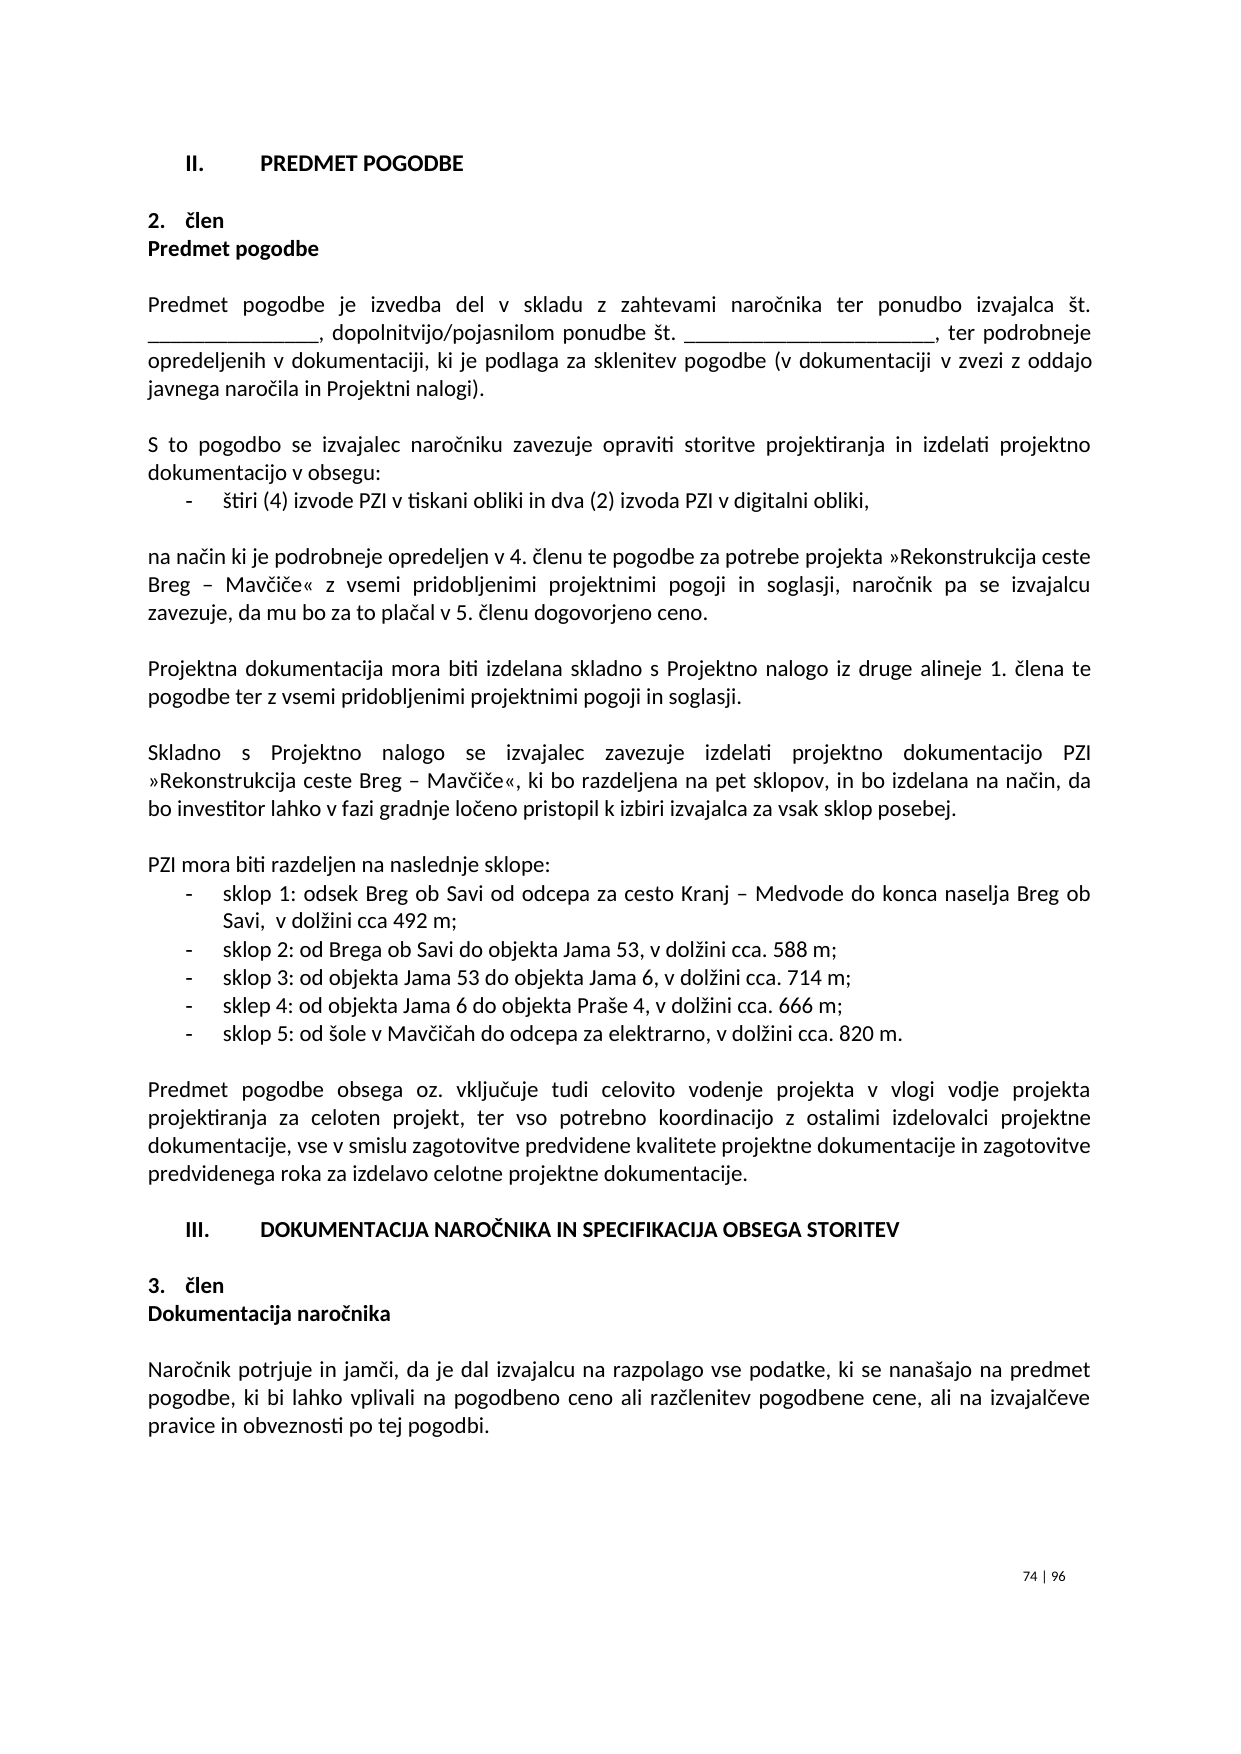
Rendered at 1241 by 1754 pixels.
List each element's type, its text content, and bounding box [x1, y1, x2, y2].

list člen [148, 206, 1093, 234]
text Projektna dokumentacija mora biti izdelana skladno s Projektno nalogo iz druge alineje 1. člena te pogodbe ter z vsemi pridobljenimi projektnimi pogoji in soglasji. [148, 654, 1093, 711]
list člen [148, 1271, 1093, 1299]
text PZI mora biti razdeljen na naslednje sklope: [148, 851, 1093, 879]
list sklop 1: odsek Breg ob Savi od odcepa za cesto Kranj – Medvode do konca naselja Breg ob Savi, v dolžini cca 492 m; [185, 879, 1093, 935]
text Predmet pogodbe [148, 234, 1093, 262]
list PREDMET POGODBE [185, 148, 1093, 177]
list sklop 3: od objekta Jama 53 do objekta Jama 6, v dolžini cca. 714 m; [185, 963, 1093, 991]
list sklop 5: od šole v Mavčičah do odcepa za elektrarno, v dolžini cca. 820 m. [185, 1019, 1093, 1047]
text Naročnik potrjuje in jamči, da je dal izvajalcu na razpolago vse podatke, ki se nanašajo na predmet pogodbe, ki bi lahko vplivali na pogodbeno ceno ali razčlenitev pogodbene cene, ali na izvajalčeve pravice in obveznosti po tej pogodbi. [148, 1355, 1093, 1439]
text S to pogodbo se izvajalec naročniku zavezuje opraviti storitve projektiranja in izdelati projektno dokumentacijo v obsegu: [148, 430, 1093, 486]
text Skladno s Projektno nalogo se izvajalec zavezuje izdelati projektno dokumentacijo PZI »Rekonstrukcija ceste Breg – Mavčiče«, ki bo razdeljena na pet sklopov, in bo izdelana na način, da bo investitor lahko v fazi gradnje ločeno pristopil k izbiri izvajalca za vsak sklop posebej. [148, 738, 1093, 823]
text na način ki je podrobneje opredeljen v 4. členu te pogodbe za potrebe projekta »Rekonstrukcija ceste Breg – Mavčiče« z vsemi pridobljenimi projektnimi pogoji in soglasji, naročnik pa se izvajalcu zavezuje, da mu bo za to plačal v 5. členu dogovorjeno ceno. [148, 542, 1093, 626]
text Predmet pogodbe obsega oz. vključuje tudi celovito vodenje projekta v vlogi vodje projekta projektiranja za celoten projekt, ter vso potrebno koordinacijo z ostalimi izdelovalci projektne dokumentacije, vse v smislu zagotovitve predvidene kvalitete projektne dokumentacije in zagotovitve predvidenega roka za izdelavo celotne projektne dokumentacije. [148, 1075, 1093, 1187]
text Dokumentacija naročnika [148, 1299, 1093, 1327]
text Predmet pogodbe je izvedba del v skladu z zahtevami naročnika ter ponudbo izvajalca št. _______________, dopolnitvijo/pojasnilom ponudbe št. ______________________, ter podrobneje opredeljenih v dokumentaciji, ki je podlaga za sklenitev pogodbe (v dokumentaciji v zvezi z oddajo javnega naročila in Projektni nalogi). [148, 290, 1093, 402]
list sklep 4: od objekta Jama 6 do objekta Praše 4, v dolžini cca. 666 m; [185, 991, 1093, 1019]
list štiri (4) izvode PZI v tiskani obliki in dva (2) izvoda PZI v digitalni obliki, [185, 486, 1093, 514]
list sklop 2: od Brega ob Savi do objekta Jama 53, v dolžini cca. 588 m; [185, 935, 1093, 963]
list DOKUMENTACIJA NAROČNIKA IN SPECIFIKACIJA OBSEGA STORITEV [185, 1215, 1093, 1243]
